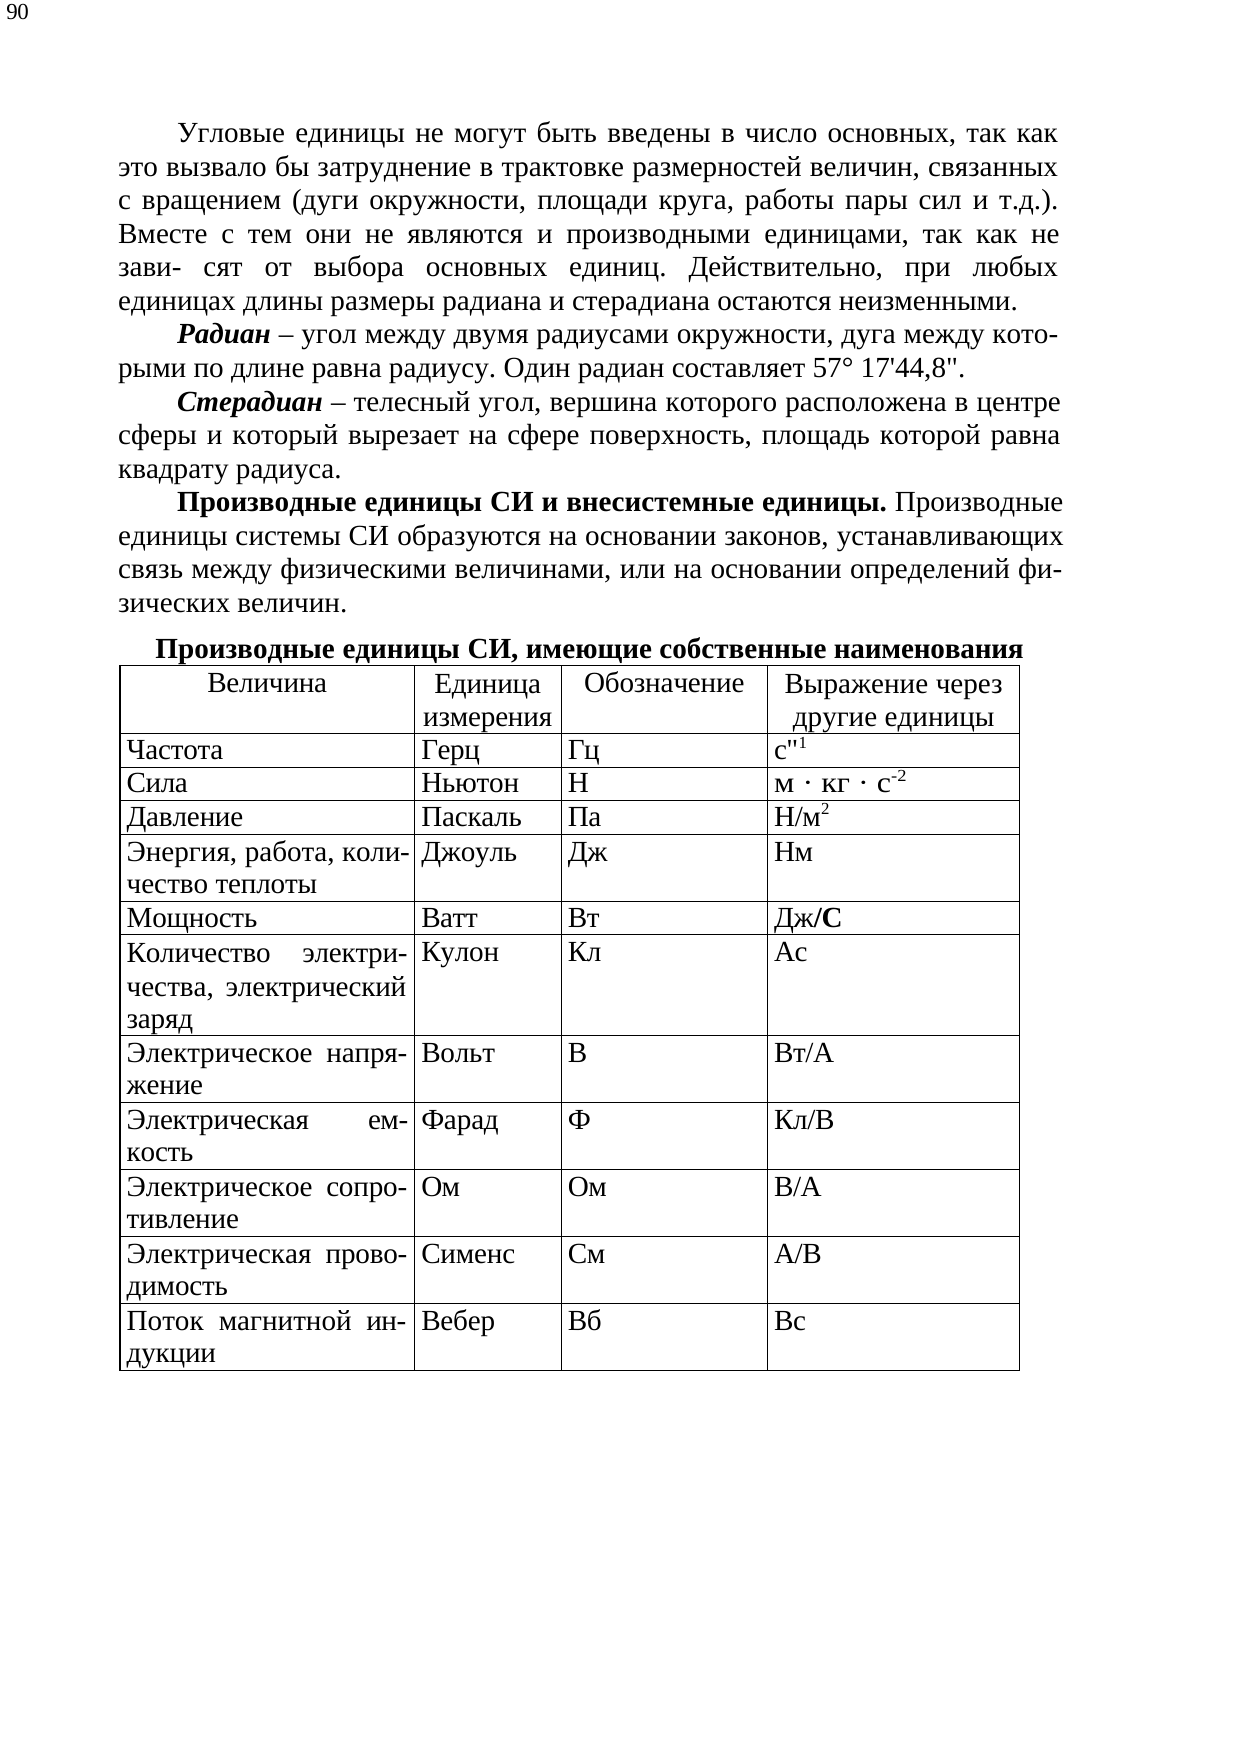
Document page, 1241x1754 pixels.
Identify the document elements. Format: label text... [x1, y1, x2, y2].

table_cell Мощность [121, 902, 414, 934]
table_cell Электрическое напря- жение [121, 1036, 414, 1102]
table_cell Вебер [415, 1304, 561, 1370]
table_cell Герц [415, 734, 561, 767]
table_cell Кл/В [768, 1103, 1019, 1169]
table_header Единица измерения [415, 666, 561, 733]
text Радиан – угол между двумя радиусами окружности, дуга между кото- рыми по длине равна радиусу. Один радиан составляет 57° 17'44,8". [118, 317, 1059, 384]
table_cell В [562, 1036, 767, 1102]
table_cell А/В [768, 1237, 1019, 1303]
text Угловые единицы не могут быть введены в число основных, так как это вызвало бы затруднение в трактовке размерностей величин, связанных с вращением (дуги окружности, площади круга, работы пары сил и т.д.). Вместе с тем они не являются и производными единицами, так как не зави- сят от выбора основных единиц. Действительно, при любых единицах длины размеры радиана и стерадиана остаются неизменными. [118, 115, 1059, 317]
table_cell Вт/А [768, 1036, 1019, 1102]
table_cell Электрическое сопро- тивление [121, 1170, 414, 1236]
table_cell с"1 [768, 734, 1019, 767]
table_cell Вс [768, 1304, 1019, 1370]
table_header Обозначение [562, 666, 767, 733]
table_cell Паскаль [415, 801, 561, 834]
text Производные единицы СИ и внесистемные единицы. Производные единицы системы СИ образуются на основании законов, устанавливающих связь между физическими величинами, или на основании определений фи- зических величин. [118, 484, 1063, 618]
table_cell Вт [562, 902, 767, 934]
table_cell Электрическая ем- кость [121, 1103, 414, 1169]
table_cell Джоуль [415, 835, 561, 901]
table_cell Дж/С [768, 902, 1019, 934]
table_cell Ватт [415, 902, 561, 934]
table_cell Сила [121, 768, 414, 800]
table_cell Кулон [415, 935, 561, 1035]
table_cell Частота [121, 734, 414, 767]
text Стерадиан – телесный угол, вершина которого расположена в центре сферы и который вырезает на сфере поверхность, площадь которой равна квадрату радиуса. [118, 384, 1061, 484]
table_cell Давление [121, 801, 414, 834]
table_cell Кл [562, 935, 767, 1035]
table_cell Энергия, работа, коли- чество теплоты [121, 835, 414, 901]
table_cell Дж [562, 835, 767, 901]
table_cell Вольт [415, 1036, 561, 1102]
subtitle Производные единицы СИ, имеющие собственные наименования [155, 631, 1151, 664]
table_cell м · кг · с-2 [768, 768, 1019, 800]
table_cell В/А [768, 1170, 1019, 1236]
table_cell Н/м2 [768, 801, 1019, 834]
table_cell Па [562, 801, 767, 834]
table_cell Поток магнитной ин- дукции [121, 1304, 414, 1370]
table_cell Вб [562, 1304, 767, 1370]
table_cell Н [562, 768, 767, 800]
table_cell Ом [415, 1170, 561, 1236]
table_header Выражение через другие единицы [768, 666, 1019, 733]
table_cell Ньютон [415, 768, 561, 800]
table_cell Ф [562, 1103, 767, 1169]
table_header Величина [121, 666, 414, 733]
table_cell Электрическая прово- димость [121, 1237, 414, 1303]
table_cell Нм [768, 835, 1019, 901]
table_cell Ом [562, 1170, 767, 1236]
table_cell Количество электри- чества, электрический заряд [121, 935, 414, 1035]
table_cell См [562, 1237, 767, 1303]
table_cell Фарад [415, 1103, 561, 1169]
table_cell Ас [768, 935, 1019, 1035]
table_cell Гц [562, 734, 767, 767]
table_cell Сименс [415, 1237, 561, 1303]
